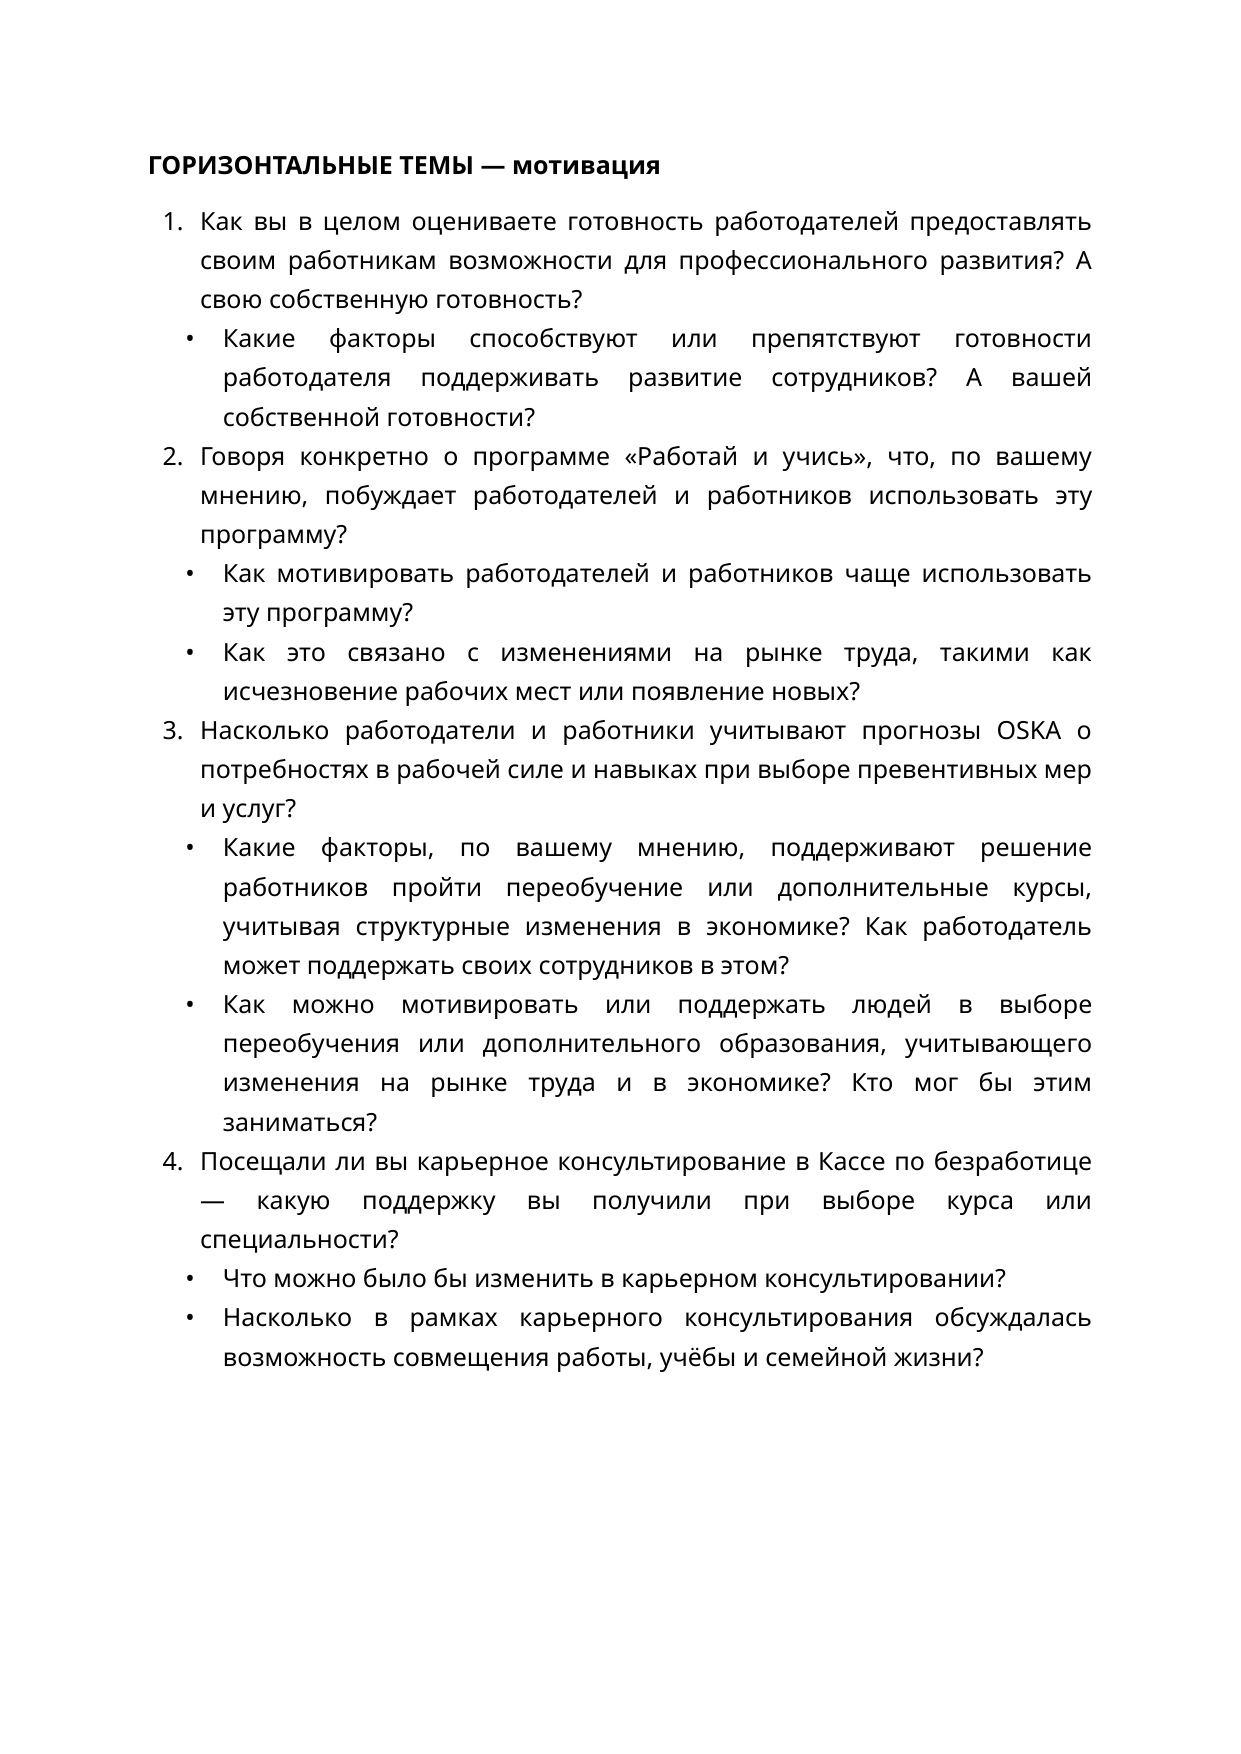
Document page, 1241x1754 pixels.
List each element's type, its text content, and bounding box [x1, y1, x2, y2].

list Какие факторы, по вашему мнению, поддерживают решение работников пройти переобучение или дополнительные курсы, учитывая структурные изменения в экономике? Как работодатель может поддержать своих сотрудников в этом? [185, 830, 1093, 982]
list Насколько в рамках карьерного консультирования обсуждалась возможность совмещения работы, учёбы и семейной жизни? [185, 1300, 1093, 1373]
list Насколько работодатели и работники учитывают прогнозы OSKA о потребностях в рабочей силе и навыках при выборе превентивных мер и услуг? [162, 713, 1093, 825]
list Что можно было бы изменить в карьерном консультировании? [185, 1261, 1093, 1295]
list Говоря конкретно о программе «Работай и учись», что, по вашему мнению, побуждает работодателей и работников использовать эту программу? [162, 438, 1093, 551]
list Какие факторы способствуют или препятствуют готовности работодателя поддерживать развитие сотрудников? А вашей собственной готовности? [185, 321, 1093, 433]
list Как мотивировать работодателей и работников чаще использовать эту программу? [185, 556, 1093, 629]
list Как можно мотивировать или поддержать людей в выборе переобучения или дополнительного образования, учитывающего изменения на рынке труда и в экономике? Кто мог бы этим заниматься? [185, 987, 1093, 1138]
list Посещали ли вы карьерное консультирование в Кассе по безработице — какую поддержку вы получили при выборе курса или специальности? [162, 1143, 1093, 1256]
list Как это связано с изменениями на рынке труда, такими как исчезновение рабочих мест или появление новых? [185, 634, 1093, 707]
list Как вы в целом оцениваете готовность работодателей предоставлять своим работникам возможности для профессионального развития? А свою собственную готовность? [162, 203, 1093, 316]
text ГОРИЗОНТАЛЬНЫЕ ТЕМЫ — мотивация [148, 148, 1093, 182]
